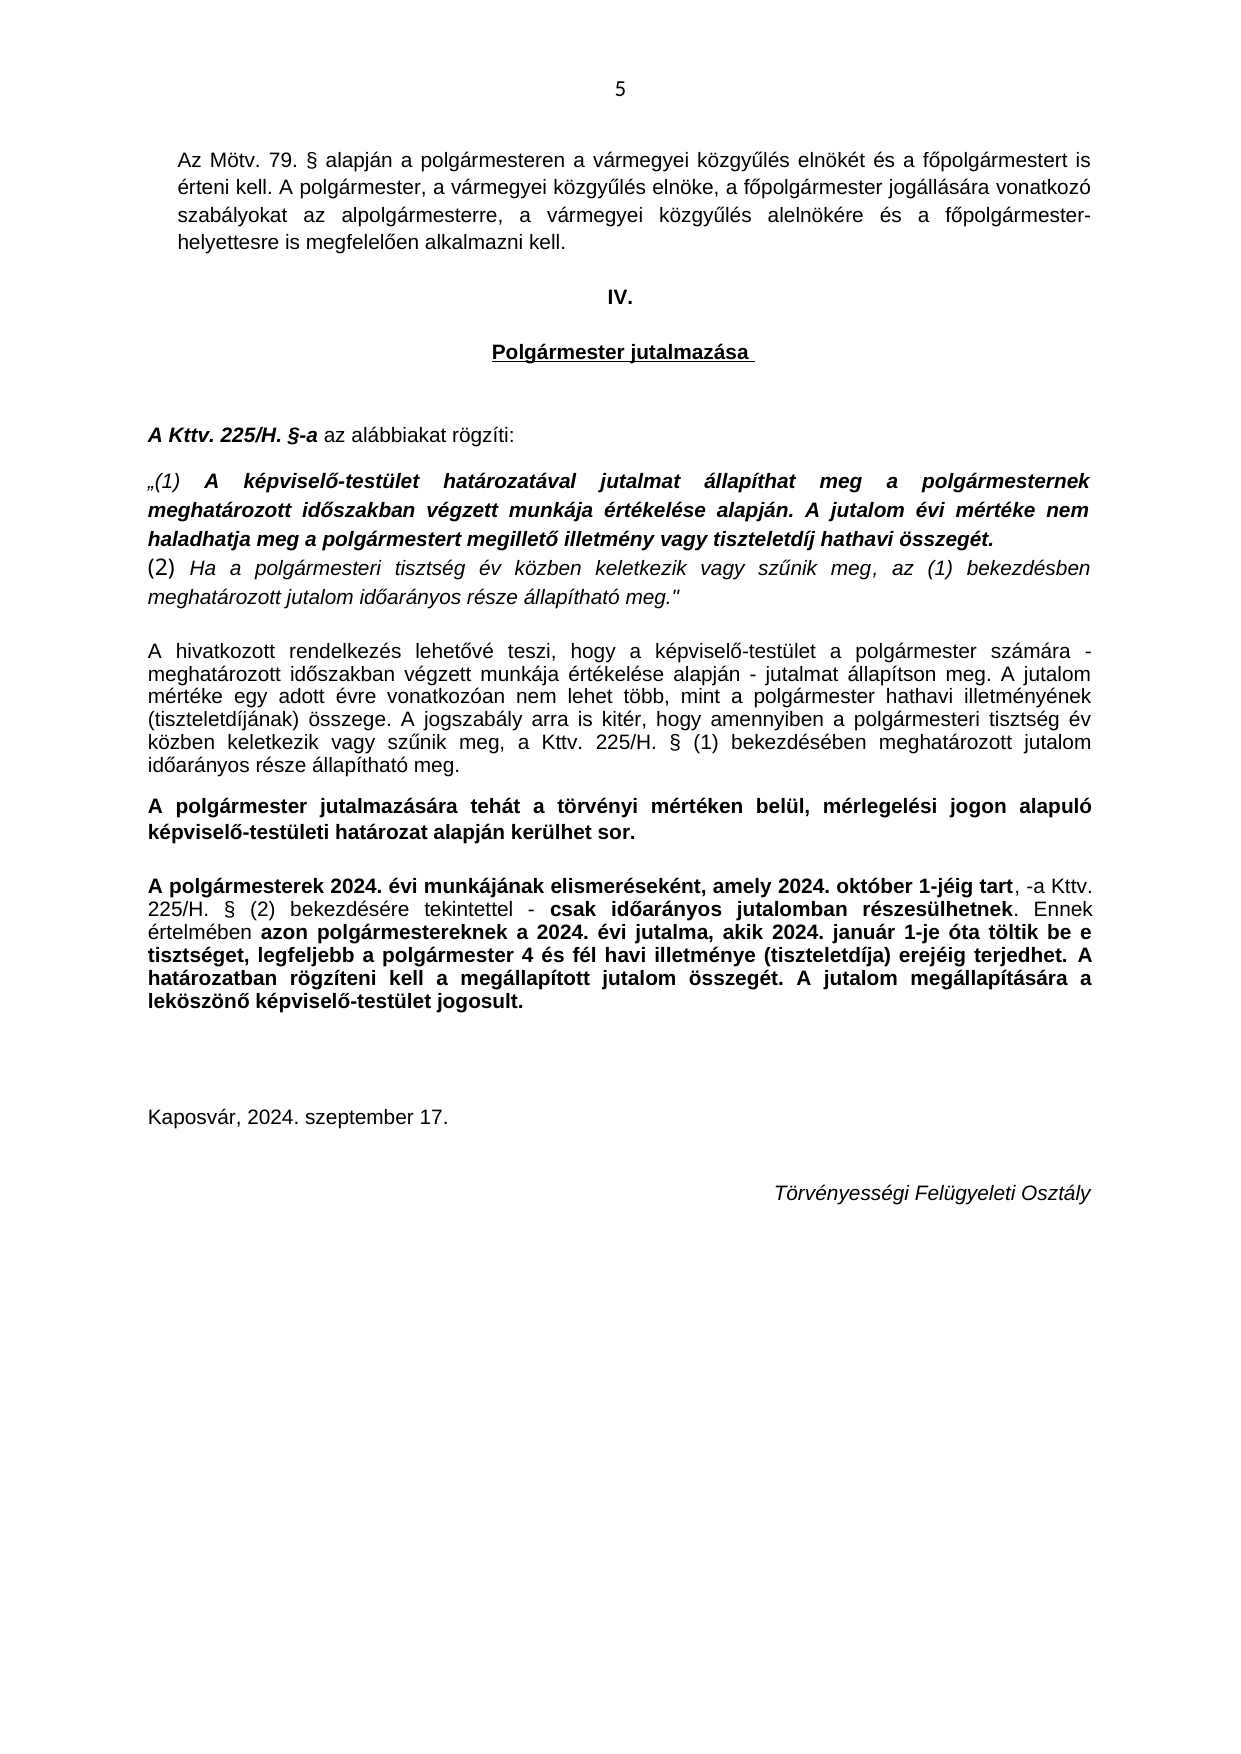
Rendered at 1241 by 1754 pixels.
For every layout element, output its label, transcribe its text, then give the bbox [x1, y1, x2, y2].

text A polgármesterek 2024. évi munkájának elismeréseként, amely 2024. október 1-jéig tart, -a Kttv. 225/H. § (2) bekezdésére tekintettel - csak időarányos jutalomban részesülhetnek. Ennek értelmében azon polgármestereknek a 2024. évi jutalma, akik 2024. január 1-je óta töltik be e tisztséget, legfeljebb a polgármester 4 és fél havi illetménye (tiszteletdíja) erejéig terjedhet. A határozatban rögzíteni kell a megállapított jutalom összegét. A jutalom megállapítására a leköszönő képviselő-testület jogosult. [148, 876, 1093, 1013]
text Az Mötv. 79. § alapján a polgármesteren a vármegyei közgyűlés elnökét és a főpolgármestert is érteni kell. A polgármester, a vármegyei közgyűlés elnöke, a főpolgármester jogállására vonatkozó szabályokat az alpolgármesterre, a vármegyei közgyűlés alelnökére és a főpolgármester-helyettesre is megfelelően alkalmazni kell. [177, 148, 1093, 254]
text A hivatkozott rendelkezés lehetővé teszi, hogy a képviselő-testület a polgármester számára -meghatározott időszakban végzett munkája értékelése alapján - jutalmat állapítson meg. A jutalom mértéke egy adott évre vonatkozóan nem lehet több, mint a polgármester hathavi illetményének (tiszteletdíjának) összege. A jogszabály arra is kitér, hogy amennyiben a polgármesteri tisztség év közben keletkezik vagy szűnik meg, a Kttv. 225/H. § (1) bekezdésében meghatározott jutalom időarányos része állapítható meg. [148, 640, 1093, 777]
text „(1) A képviselő-testület határozatával jutalmat állapíthat meg a polgármesternek meghatározott időszakban végzett munkája értékelése alapján. A jutalom évi mértéke nem haladhatja meg a polgármestert megillető illetmény vagy tiszteletdíj hathavi összegét. [148, 465, 1093, 552]
text IV. [148, 285, 1093, 309]
text Polgármester jutalmazása [148, 340, 1093, 364]
text A polgármester jutalmazására tehát a törvényi mértéken belül, mérlegelési jogon alapuló képviselő-testületi határozat alapján kerülhet sor. [148, 794, 1093, 844]
text Kaposvár, 2024. szeptember 17. [148, 1105, 1093, 1129]
list Ha a polgármesteri tisztség év közben keletkezik vagy szűnik meg, az (1) bekezdésben meghatározott jutalom időarányos része állapítható meg." [148, 552, 1093, 610]
text A Kttv. 225/H. §-a az alábbiakat rögzíti: [148, 423, 1093, 447]
text Törvényességi Felügyeleti Osztály [590, 1181, 1093, 1204]
